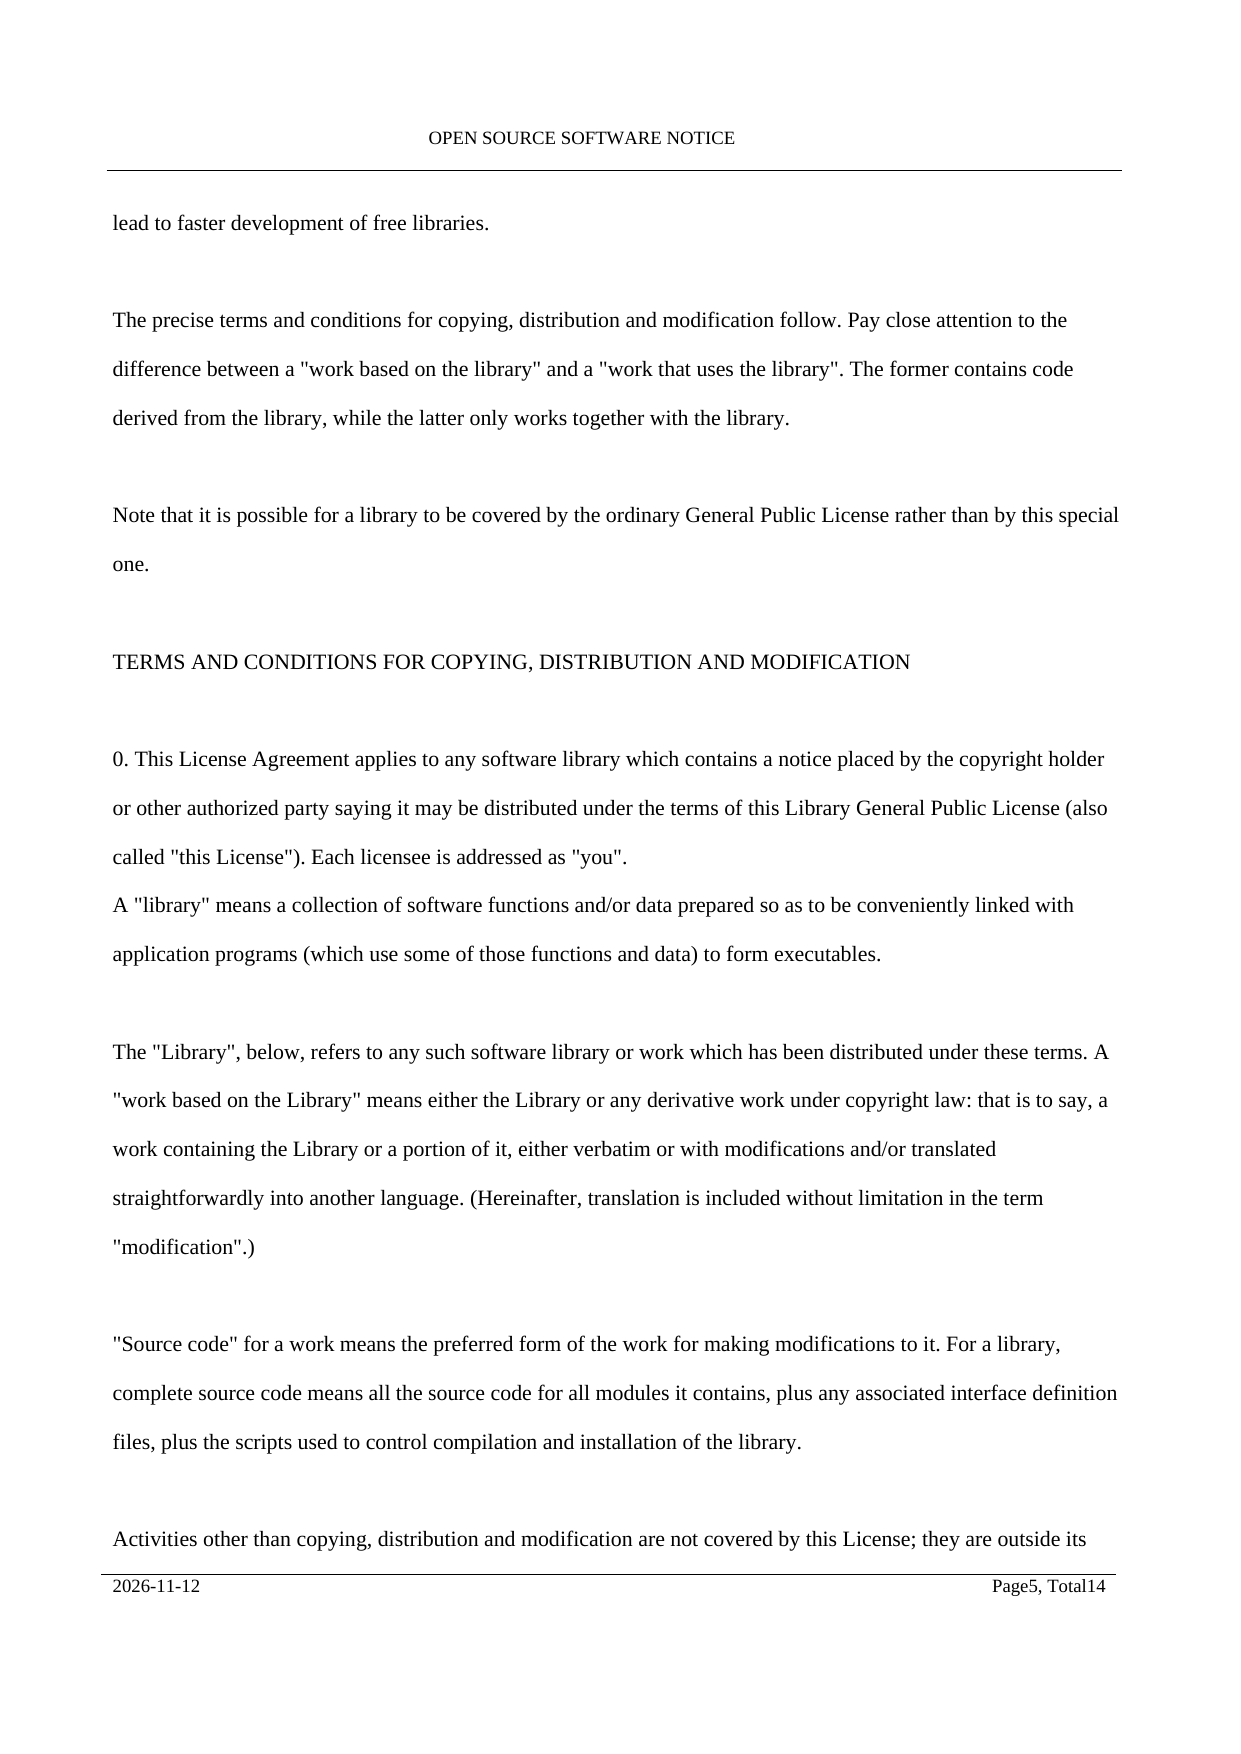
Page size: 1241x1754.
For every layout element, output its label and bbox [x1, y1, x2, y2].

text [112, 206, 1128, 1555]
